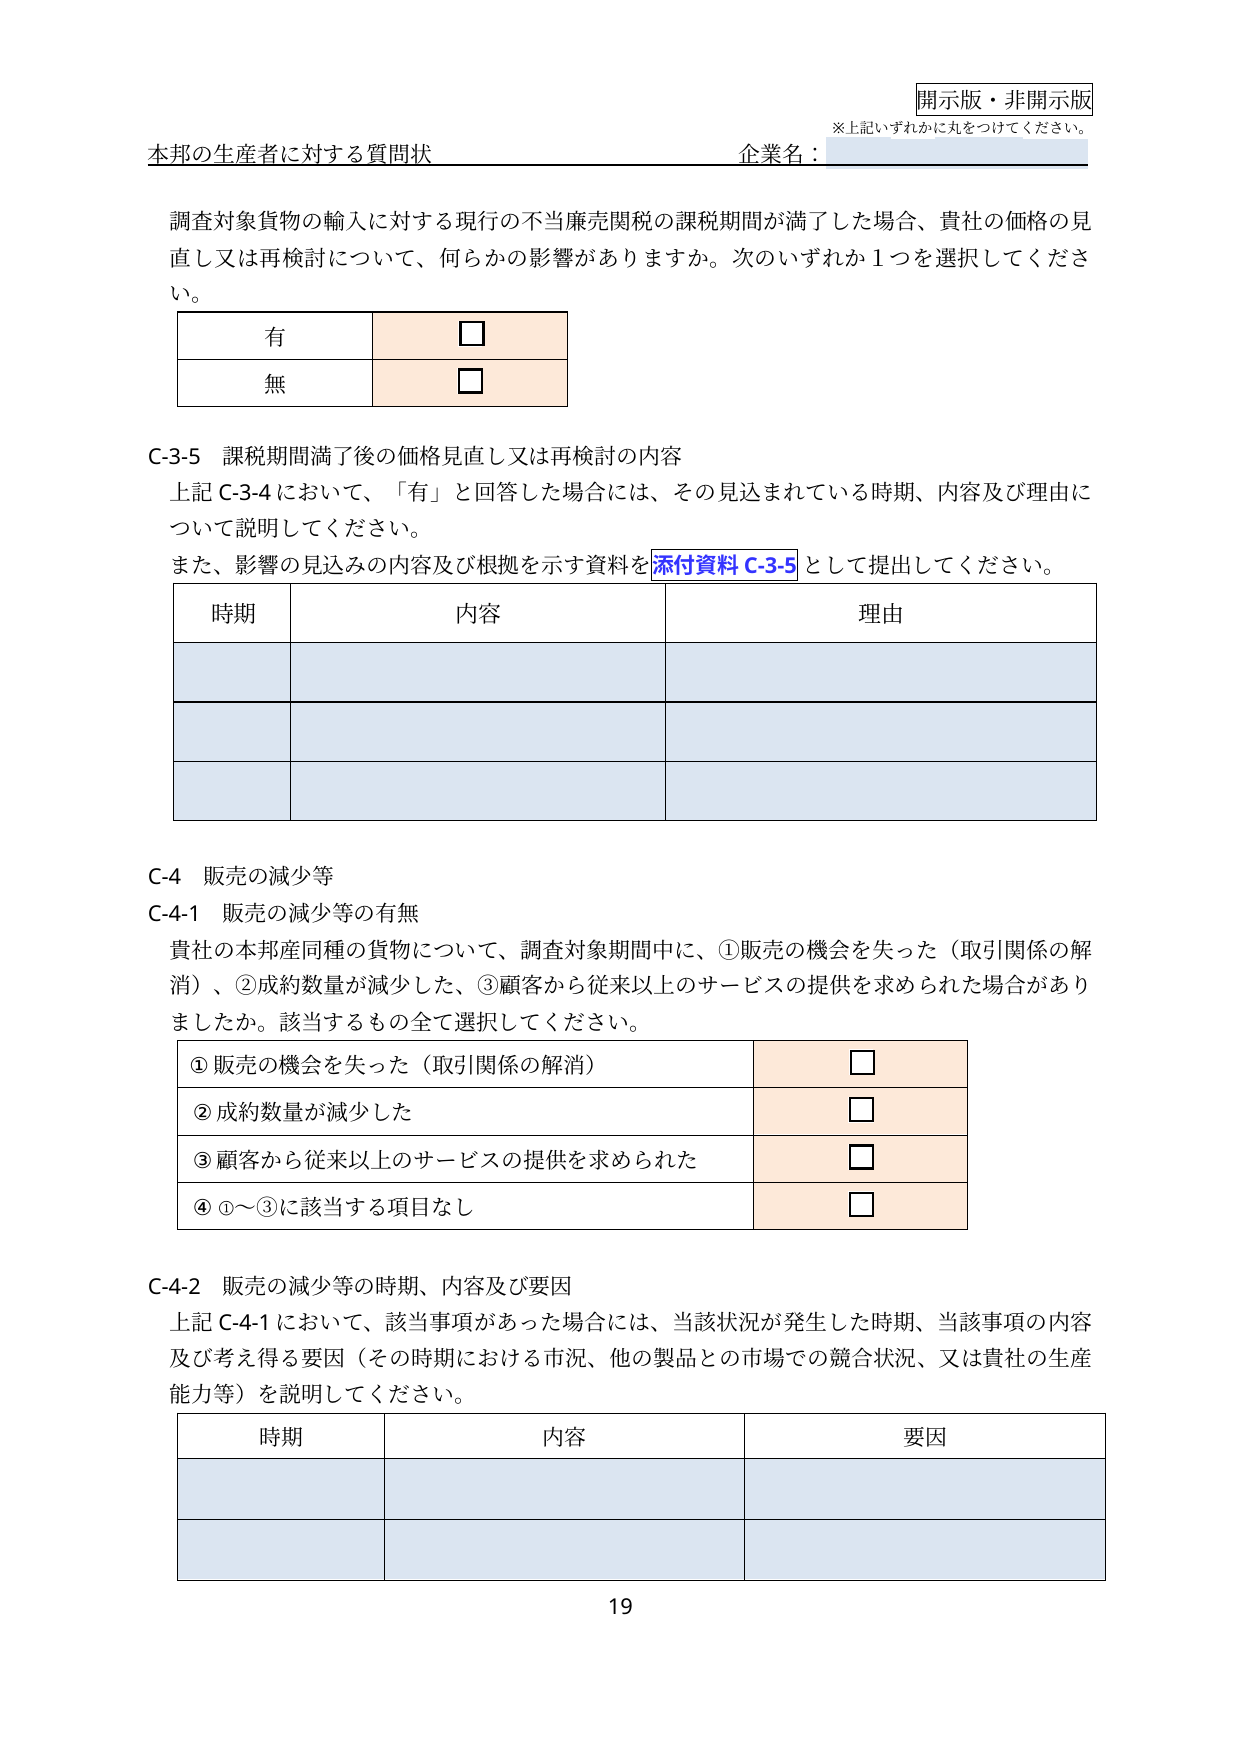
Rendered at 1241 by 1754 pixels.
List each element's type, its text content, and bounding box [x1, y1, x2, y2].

list C-3-5 課税期間満了後の価格見直し又は再検討の内容 [148, 437, 1092, 473]
list また、影響の見込みの内容及び根拠を示す資料を添付資料C-3-5として提出してください。 [148, 546, 1092, 583]
table_header 内容 [385, 1414, 744, 1458]
list 上記C-4-1において、該当事項があった場合には、当該状況が発生した時期、当該事項の内容及び考え得る要因（その時期における市況、他の製品との市場での競合状況、又は貴社の生産能力等）を説明してください。 [169, 1303, 1092, 1412]
table_cell [666, 703, 1096, 761]
table_cell ④ ①～③に該当する項目なし [178, 1183, 753, 1229]
table_cell [745, 1459, 1105, 1519]
table_header 内容 [291, 584, 665, 642]
table_cell [745, 1520, 1105, 1579]
table_header 要因 [745, 1414, 1105, 1458]
table_cell [174, 703, 290, 761]
table_header 理由 [666, 584, 1096, 642]
table_cell [373, 360, 567, 406]
table_cell [174, 643, 290, 701]
table_cell [385, 1459, 744, 1519]
table_cell [178, 1459, 384, 1519]
table_cell 無 [178, 360, 372, 406]
list 上記C-3-4において、「有」と回答した場合には、その見込まれている時期、内容及び理由について説明してください。 [169, 473, 1092, 546]
table_header 時期 [178, 1414, 384, 1458]
table_cell ③顧客から従来以上のサービスの提供を求められた [178, 1136, 753, 1182]
table_cell [385, 1520, 744, 1579]
list 調査対象貨物の輸入に対する現行の不当廉売関税の課税期間が満了した場合、貴社の価格の見直し又は再検討について、何らかの影響がありますか。次のいずれか１つを選択してください。 [169, 202, 1092, 311]
table_cell [291, 703, 665, 761]
text 販売の減少等の時期、内容及び要因 [148, 1267, 1092, 1303]
text 販売の減少等の有無 [148, 894, 1092, 931]
list 貴社の本邦産同種の貨物について、調査対象期間中に、①販売の機会を失った（取引関係の解消）、②成約数量が減少した、③顧客から従来以上のサービスの提供を求められた場合がありましたか。該当するもの全て選択してください。 [169, 931, 1092, 1040]
table_header ①販売の機会を失った（取引関係の解消） [178, 1041, 753, 1087]
table_header 時期 [174, 584, 290, 642]
table_header [754, 1041, 967, 1087]
table_cell [754, 1136, 967, 1182]
table_cell [291, 643, 665, 701]
table_cell [754, 1183, 967, 1229]
text 販売の減少等 [148, 858, 1092, 894]
table_cell [666, 762, 1096, 820]
table_header 有 [178, 313, 372, 359]
table_cell [666, 643, 1096, 701]
table_cell [178, 1520, 384, 1579]
table_cell [174, 762, 290, 820]
table_cell [291, 762, 665, 820]
table_header [373, 313, 567, 359]
table_cell ②成約数量が減少した [178, 1088, 753, 1134]
table_cell [754, 1088, 967, 1134]
